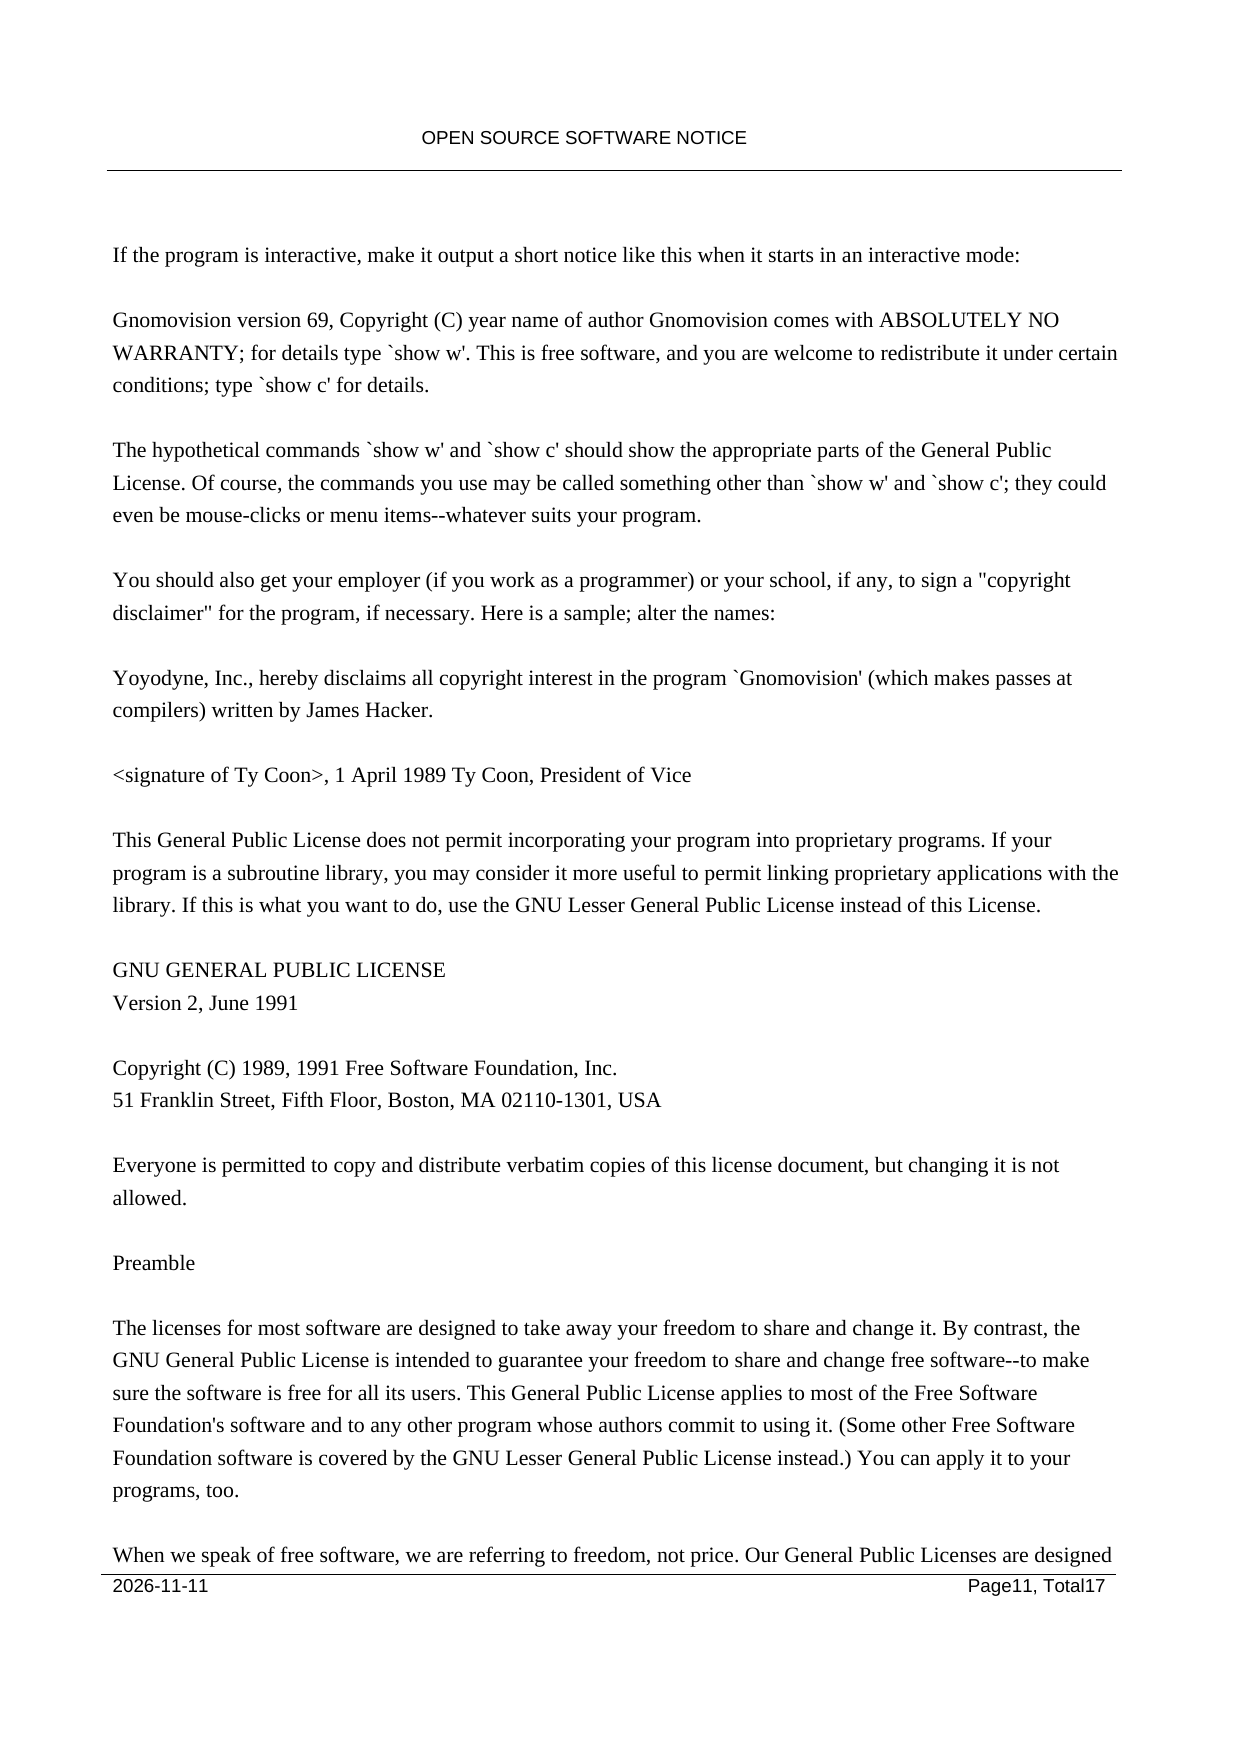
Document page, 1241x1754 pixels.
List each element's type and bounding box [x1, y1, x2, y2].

text [112, 206, 1128, 1571]
